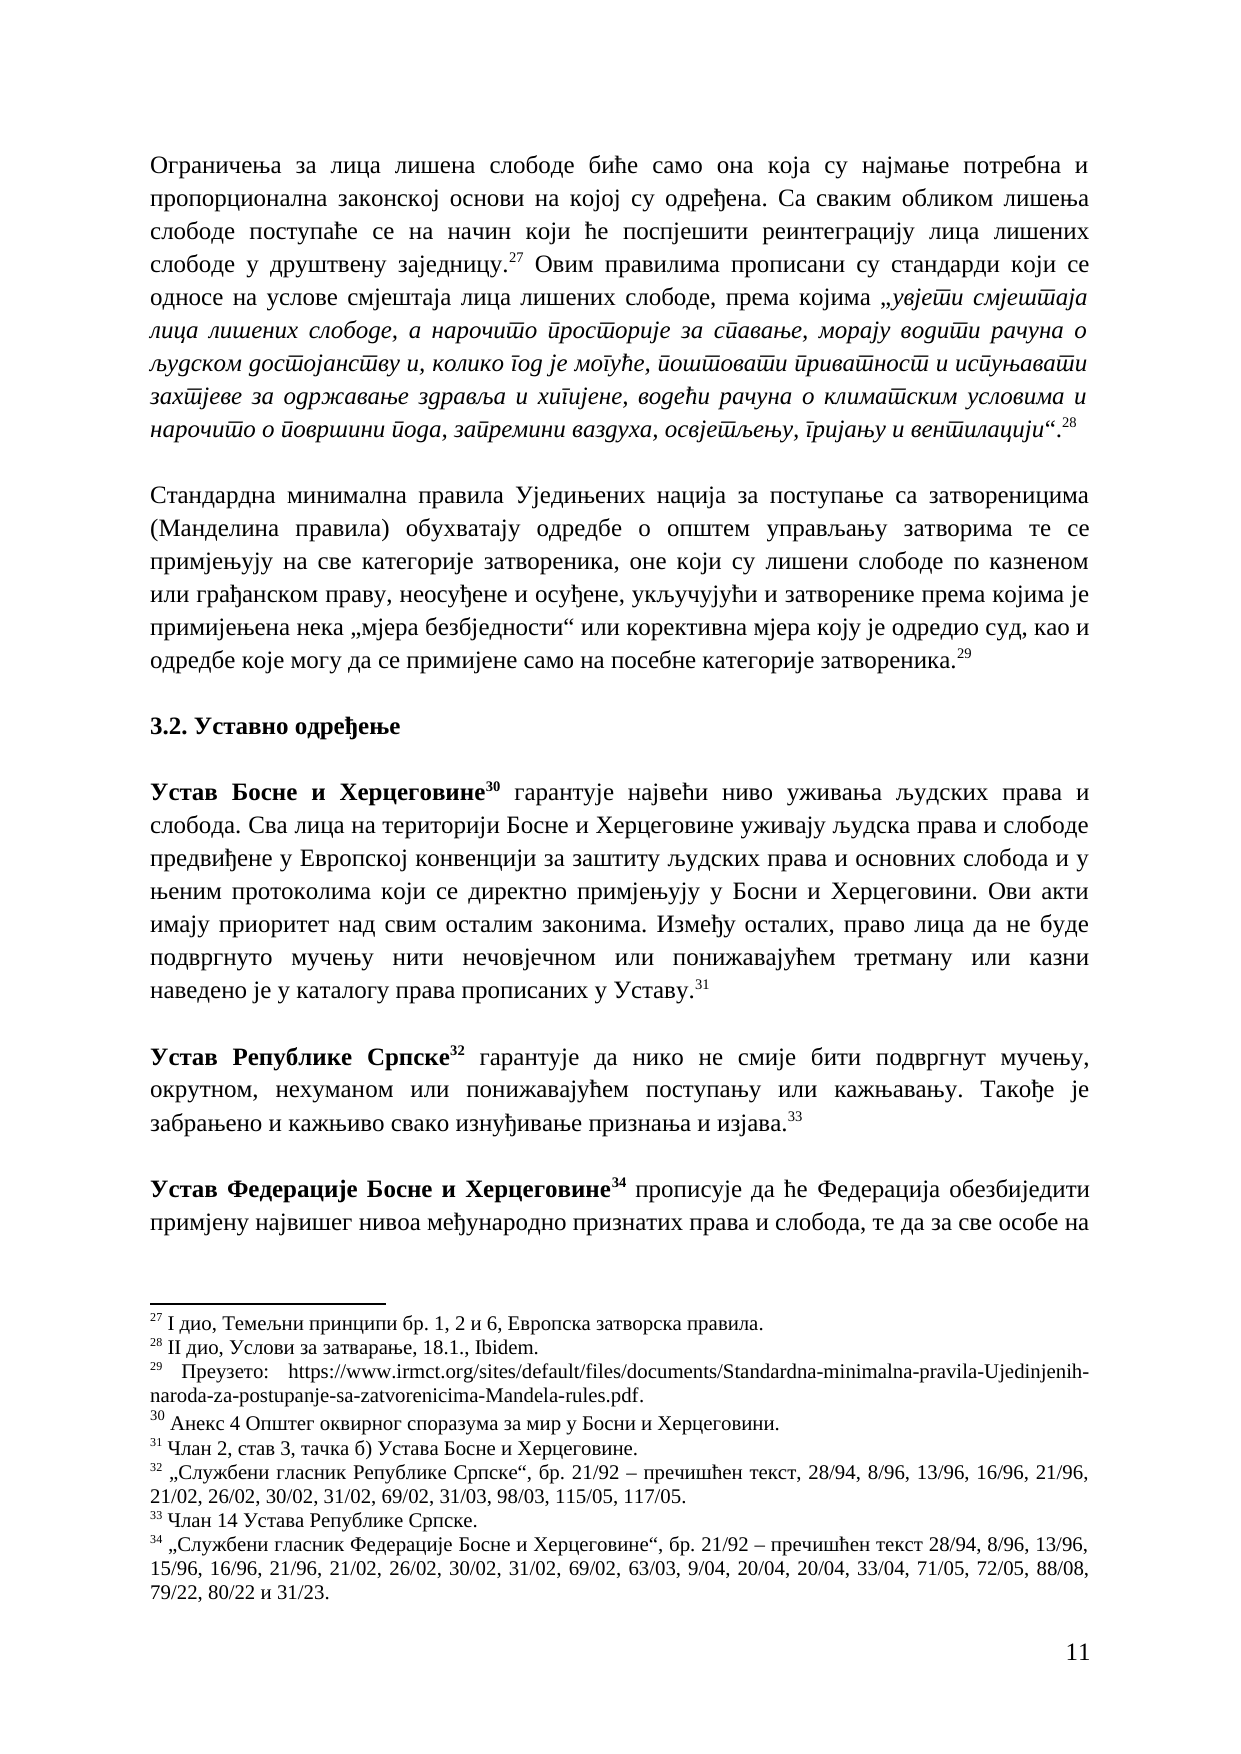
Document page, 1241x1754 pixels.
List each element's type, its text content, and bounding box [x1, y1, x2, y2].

text Устав Републике Српске гарантује да нико не смије бити подвргнут мучењу, окрутном, нехуманом или понижавајућем поступању или кажњавању. Такође је забрањено и кажњиво свако изнуђивање признања и изјава. [150, 1042, 1090, 1136]
text Устав Босне и Херцеговине гарантује највећи ниво уживања људских права и слобода. Сва лица на територији Босне и Херцеговине уживају људска права и слободе предвиђене у Европској конвенцији за заштиту људских права и основних слобода и у њеним протоколима који се директно примјењују у Босни и Херцеговини. Ови акти имају приоритет над свим осталим законима. Између осталих, право лица да не буде подвргнуто мучењу нити нечовјечном или понижавајућем третману или казни наведено је у каталогу права прописаних у Уставу. [150, 777, 1090, 1004]
subtitle 3.2. Уставно одређење [150, 711, 1090, 740]
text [150, 1174, 1090, 1235]
text Стандардна минимална правила Уједињених нација за поступање са затвореницима (Манделина правила) обухватају одредбе о општем управљању затворима те се примјењују на све категорије затвореника, оне који су лишени слободе по казненом или грађанском праву, неосуђене и осуђене, укључујући и затворенике према којима је примијењена нека „мјера безбједности“ или корективна мјера коју је одредио суд, као и одредбе које могу да се примијене само на посебне категорије затвореника. [150, 480, 1090, 674]
text У првом дијелу ових правила, у ком су обрађени основни принципи, гарантовано је да ће се са свим лицима лишеним слободе поступати поштујући њихова људска права. Ограничења за лица лишена слободе биће само она која су најмање потребна и пропорционална законској основи на којој су одређена. Са сваким обликом лишења слободе поступаће се на начин који ће поспјешити реинтеграцију лица лишених слободе у друштвену заједницу. Овим правилима прописани су стандарди који се односе на услове смјештаја лица лишених слободе, према којима „увјети смјештаја лица лишених слободе, а нарочито просторије за спавање, морају водити рачуна о људском достојанству и, колико год је могуће, поштовати приватност и испуњавати захтјеве за одржавање здравља и хигијене, водећи рачуна о климатским условима и нарочито о површини пода, запремини ваздуха, освјетљењу, гријању и вентилацији“. [150, 150, 1090, 443]
